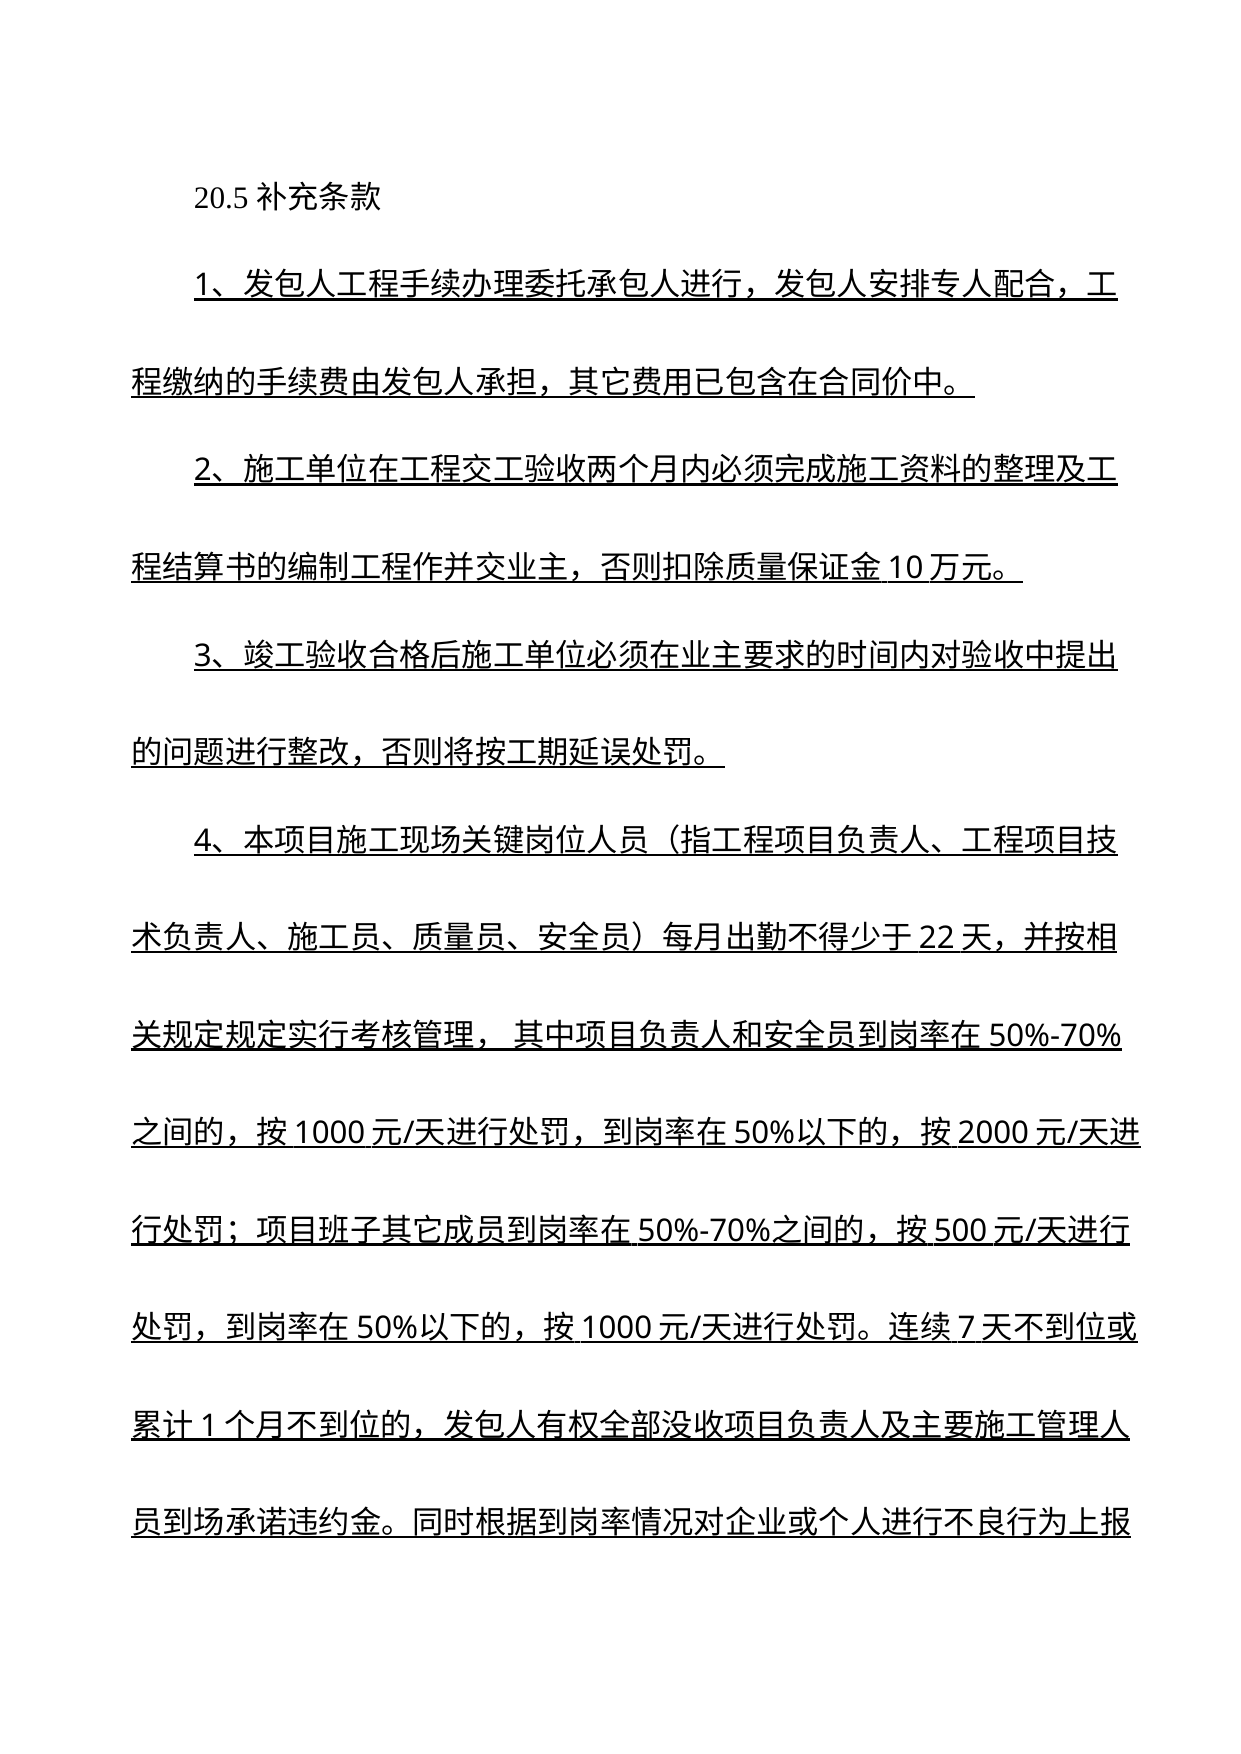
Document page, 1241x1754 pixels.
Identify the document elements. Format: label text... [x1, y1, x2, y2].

text 1、发包人工程手续办理委托承包人进行，发包人安排专人配合，工程缴纳的手续费由发包人承担，其它费用已包含在合同价中。 [131, 249, 1144, 412]
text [131, 805, 1144, 1552]
text 20.5 补充条款 [131, 162, 1144, 227]
text 3、竣工验收合格后施工单位必须在业主要求的时间内对验收中提出的问题进行整改，否则将按工期延误处罚。 [131, 620, 1144, 782]
text 2、施工单位在工程交工验收两个月内必须完成施工资料的整理及工程结算书的编制工程作并交业主，否则扣除质量保证金10万元。 [131, 435, 1144, 597]
